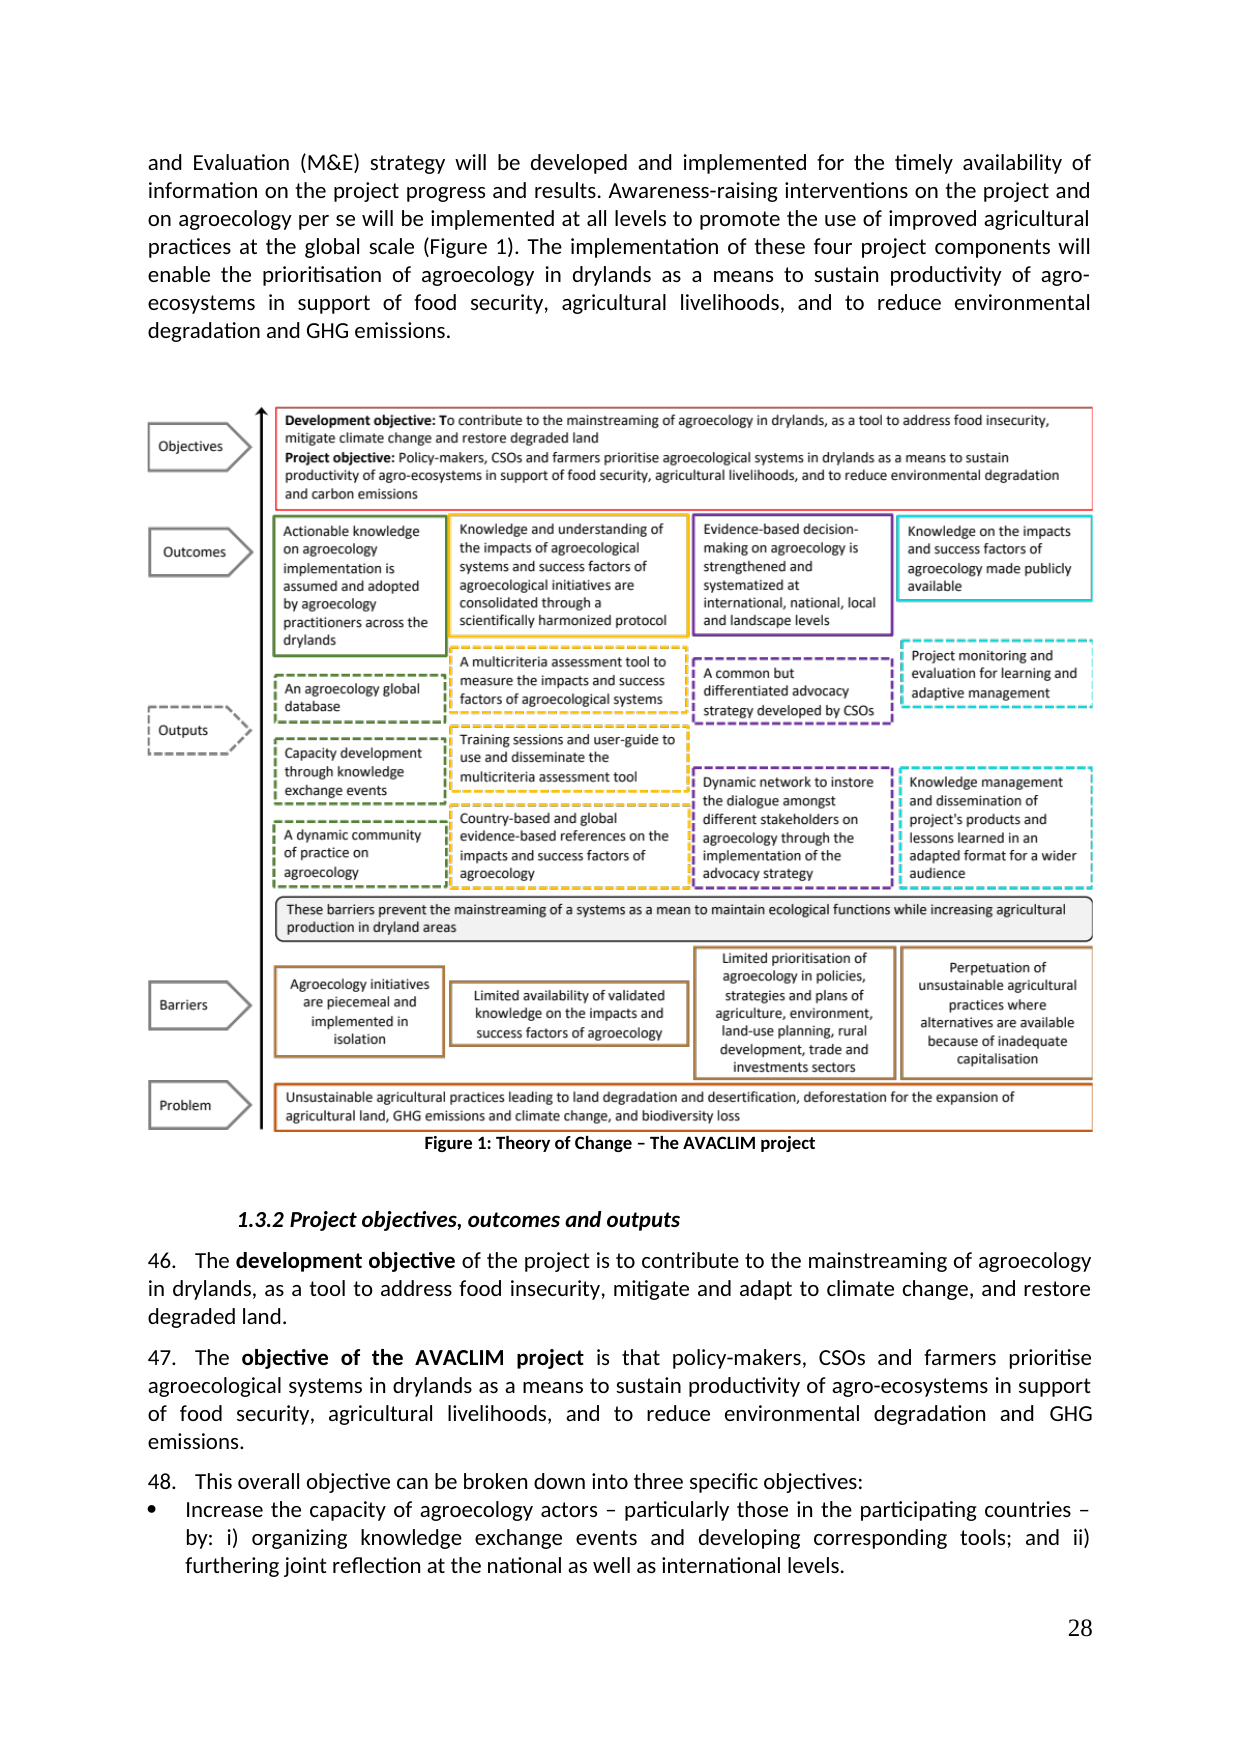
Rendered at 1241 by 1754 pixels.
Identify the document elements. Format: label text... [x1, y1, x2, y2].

list Increase the capacity of agroecology actors – particularly those in the participating countries – by: i) organizing knowledge exchange events and developing corresponding tools; and ii) furthering joint reflection at the national as well as international levels. [148, 1495, 1092, 1579]
list The development objective of the project is to contribute to the mainstreaming of agroecology in drylands, as a tool to address food insecurity, mitigate and adapt to climate change, and restore degraded land. [148, 1246, 1092, 1330]
list This overall objective can be broken down into three specific objectives: [148, 1467, 1092, 1495]
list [148, 148, 1092, 344]
text Figure 1: Theory of Change – The AVACLIM project [148, 1131, 1092, 1154]
list The objective of the AVACLIM project is that policy-makers, CSOs and farmers prioritise agroecological systems in drylands as a means to sustain productivity of agro-ecosystems in support of food security, agricultural livelihoods, and to reduce environmental degradation and GHG emissions. [148, 1343, 1092, 1455]
subtitle Project objectives, outcomes and outputs [207, 1206, 1092, 1234]
